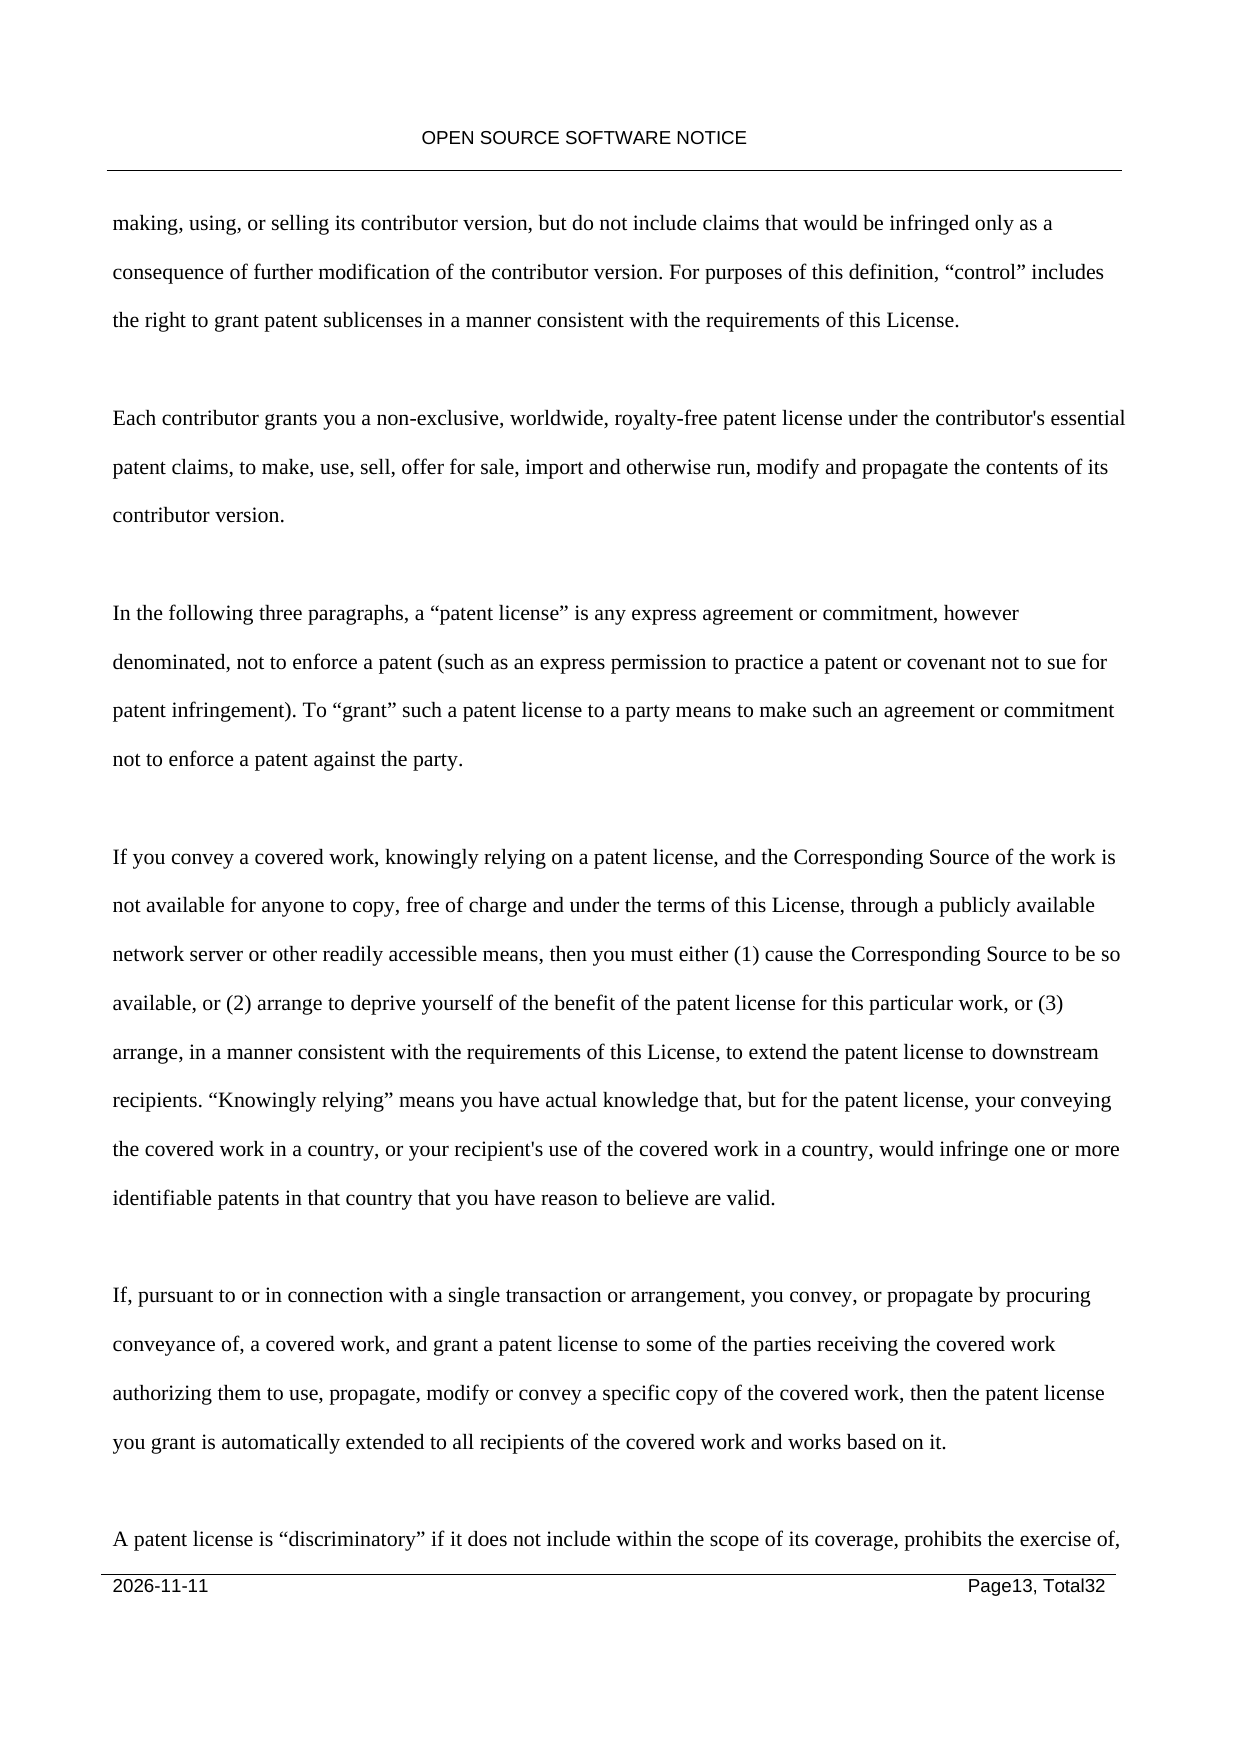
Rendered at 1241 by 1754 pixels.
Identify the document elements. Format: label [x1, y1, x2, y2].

text [112, 206, 1128, 1555]
